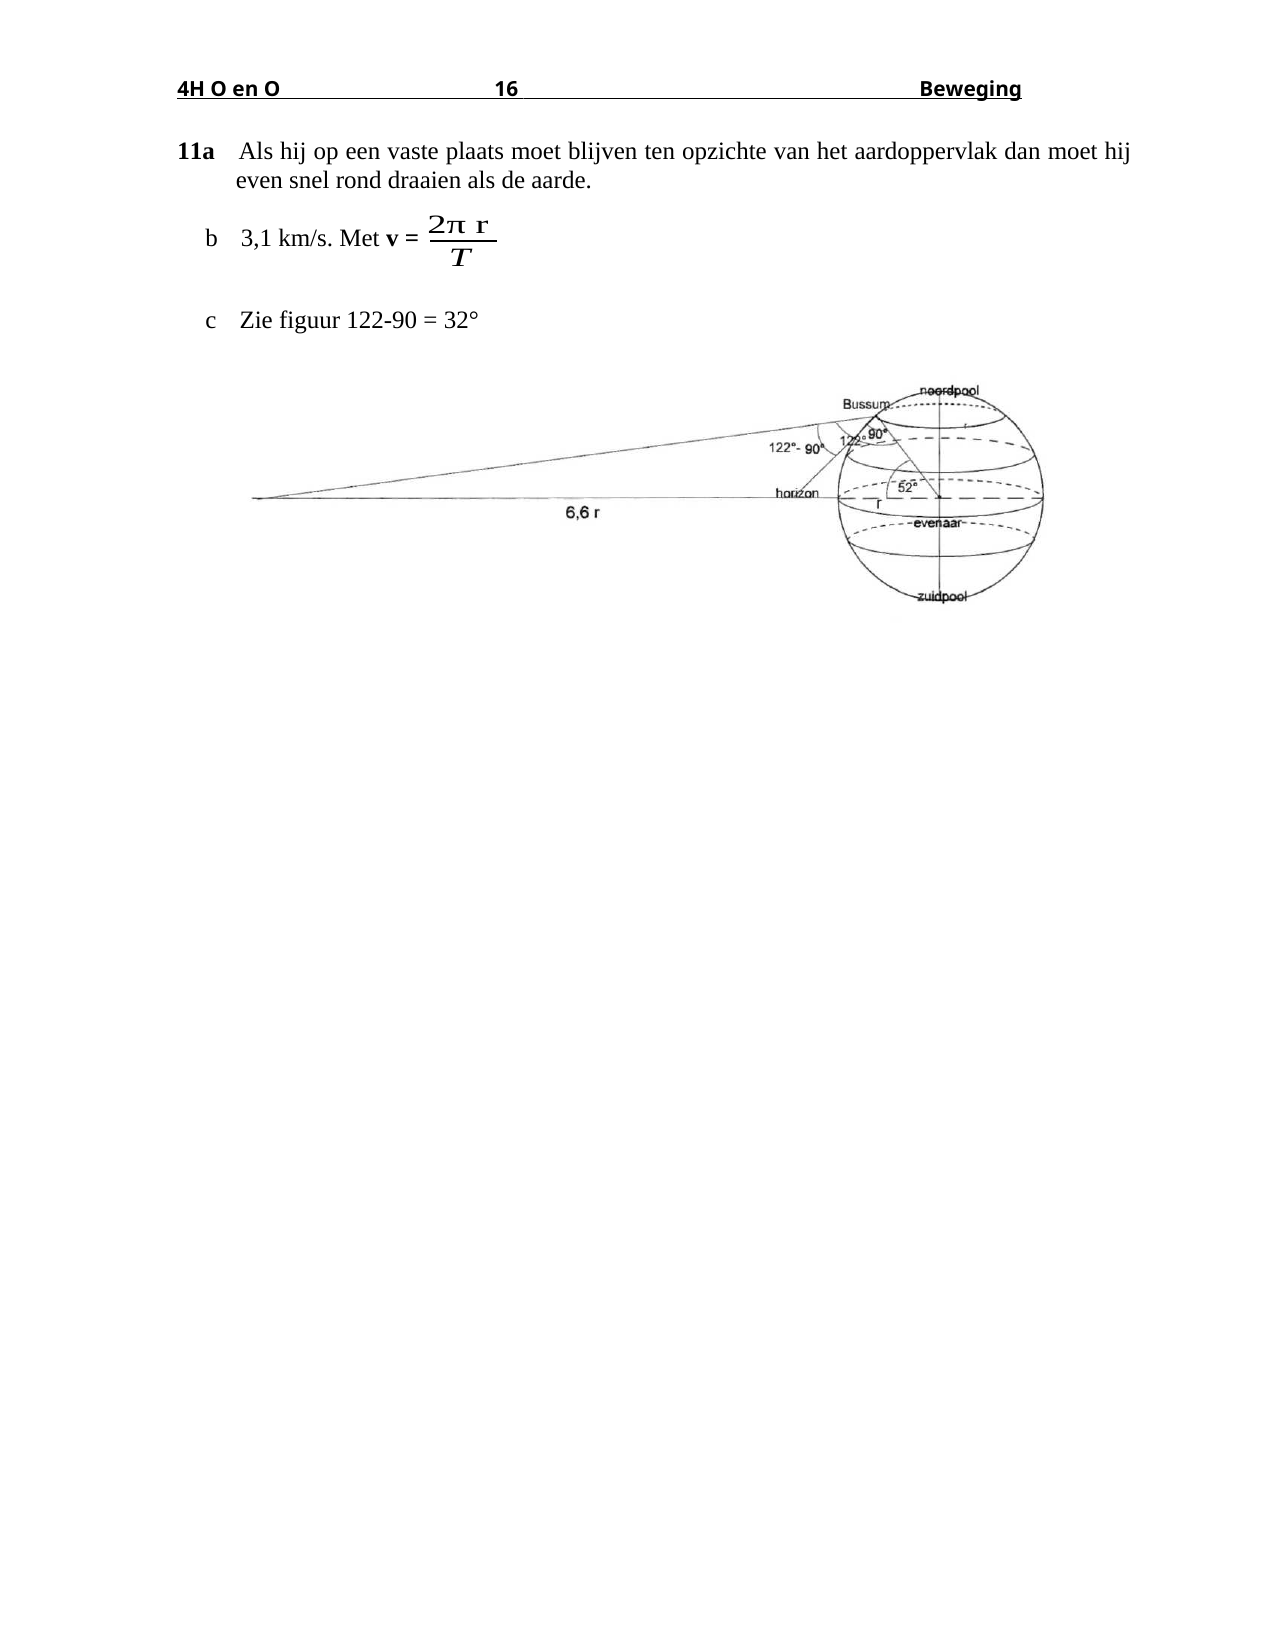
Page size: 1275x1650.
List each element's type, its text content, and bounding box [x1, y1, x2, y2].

picture [199, 369, 1125, 647]
text c Zie figuur 122-90 = 32° [177, 305, 1256, 334]
text 11a Als hij op een vaste plaats moet blijven ten opzichte van het aardoppervlak dan moet hij even snel rond draaien als de aarde. [177, 136, 1132, 194]
text b 3,1 km/s. Met v = [177, 223, 1256, 252]
